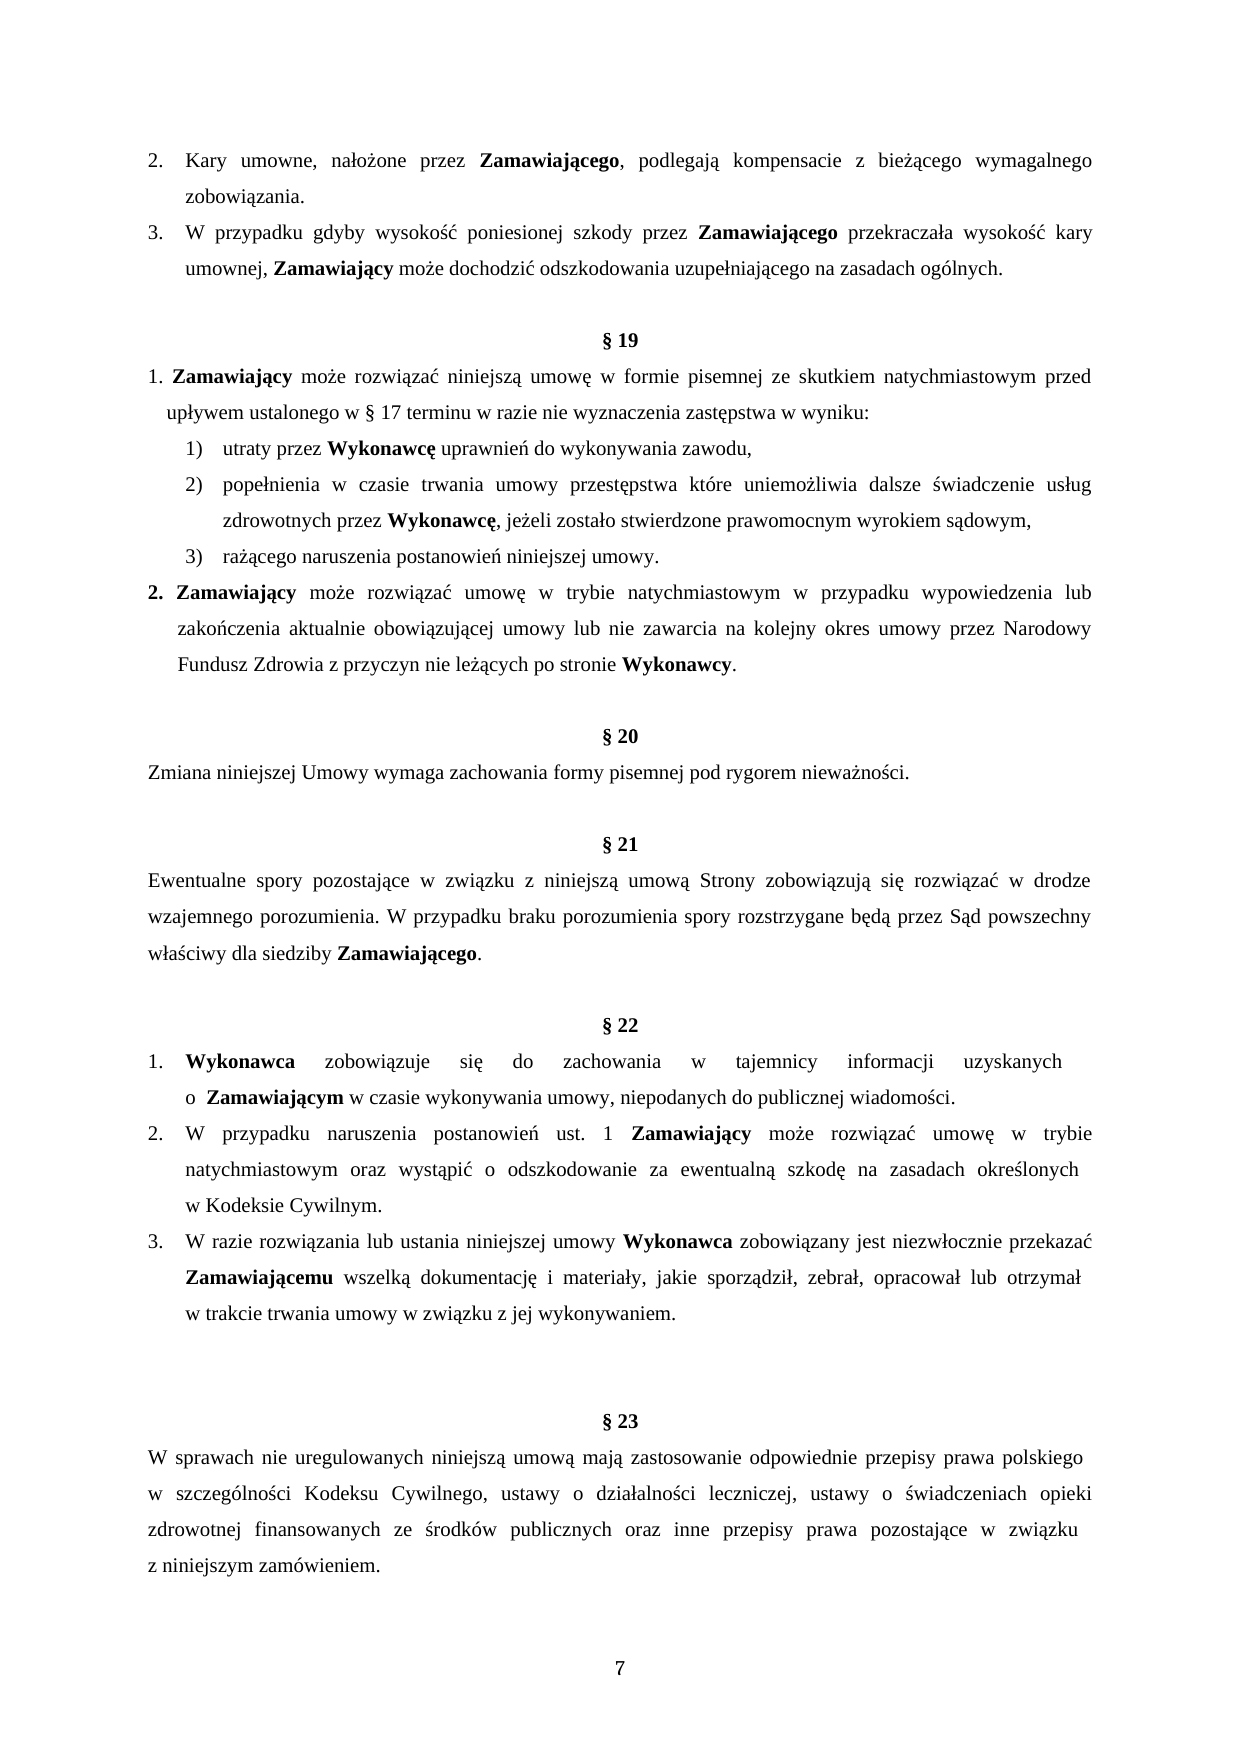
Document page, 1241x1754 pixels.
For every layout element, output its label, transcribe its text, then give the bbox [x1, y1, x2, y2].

text 1. Zamawiający może rozwiązać niniejszą umowę w formie pisemnej ze skutkiem natychmiastowym przed upływem ustalonego w § 17 terminu w razie nie wyznaczenia zastępstwa w wyniku: [148, 364, 1093, 424]
list W przypadku naruszenia postanowień ust. 1 Zamawiający może rozwiązać umowę w trybie natychmiastowym oraz wystąpić o odszkodowanie za ewentualną szkodę na zasadach określonych w Kodeksie Cywilnym. [148, 1121, 1093, 1217]
text § 22 [148, 1013, 1093, 1037]
list W przypadku gdyby wysokość poniesionej szkody przez Zamawiającego przekraczała wysokość kary umownej, Zamawiający może dochodzić odszkodowania uzupełniającego na zasadach ogólnych. [148, 220, 1093, 280]
list popełnienia w czasie trwania umowy przestępstwa które uniemożliwia dalsze świadczenie usług zdrowotnych przez Wykonawcę, jeżeli zostało stwierdzone prawomocnym wyrokiem sądowym, [185, 472, 1093, 532]
text § 23 [148, 1409, 1093, 1433]
text Ewentualne spory pozostające w związku z niniejszą umową Strony zobowiązują się rozwiązać w drodze wzajemnego porozumienia. W przypadku braku porozumienia spory rozstrzygane będą przez Sąd powszechny właściwy dla siedziby Zamawiającego. [148, 868, 1093, 964]
text W sprawach nie uregulowanych niniejszą umową mają zastosowanie odpowiednie przepisy prawa polskiego w szczególności Kodeksu Cywilnego, ustawy o działalności leczniczej, ustawy o świadczeniach opieki zdrowotnej finansowanych ze środków publicznych oraz inne przepisy prawa pozostające w związku z niniejszym zamówieniem. [148, 1445, 1093, 1577]
list 2. Zamawiający może rozwiązać umowę w trybie natychmiastowym w przypadku wypowiedzenia lub zakończenia aktualnie obowiązującej umowy lub nie zawarcia na kolejny okres umowy przez Narodowy Fundusz Zdrowia z przyczyn nie leżących po stronie Wykonawcy. [148, 580, 1093, 676]
list utraty przez Wykonawcę uprawnień do wykonywania zawodu, [185, 436, 1093, 460]
list rażącego naruszenia postanowień niniejszej umowy. [185, 544, 1093, 568]
text Zmiana niniejszej Umowy wymaga zachowania formy pisemnej pod rygorem nieważności. [148, 760, 1093, 784]
list Wykonawca zobowiązuje się do zachowania w tajemnicy informacji uzyskanych o Zamawiającym w czasie wykonywania umowy, niepodanych do publicznej wiadomości. [148, 1049, 1093, 1109]
text § 20 [148, 724, 1093, 748]
text § 19 [148, 328, 1093, 352]
text § 21 [148, 832, 1093, 856]
list Kary umowne, nałożone przez Zamawiającego, podlegają kompensacie z bieżącego wymagalnego zobowiązania. [148, 148, 1093, 208]
list W razie rozwiązania lub ustania niniejszej umowy Wykonawca zobowiązany jest niezwłocznie przekazać Zamawiającemu wszelką dokumentację i materiały, jakie sporządził, zebrał, opracował lub otrzymał w trakcie trwania umowy w związku z jej wykonywaniem. [148, 1229, 1093, 1325]
